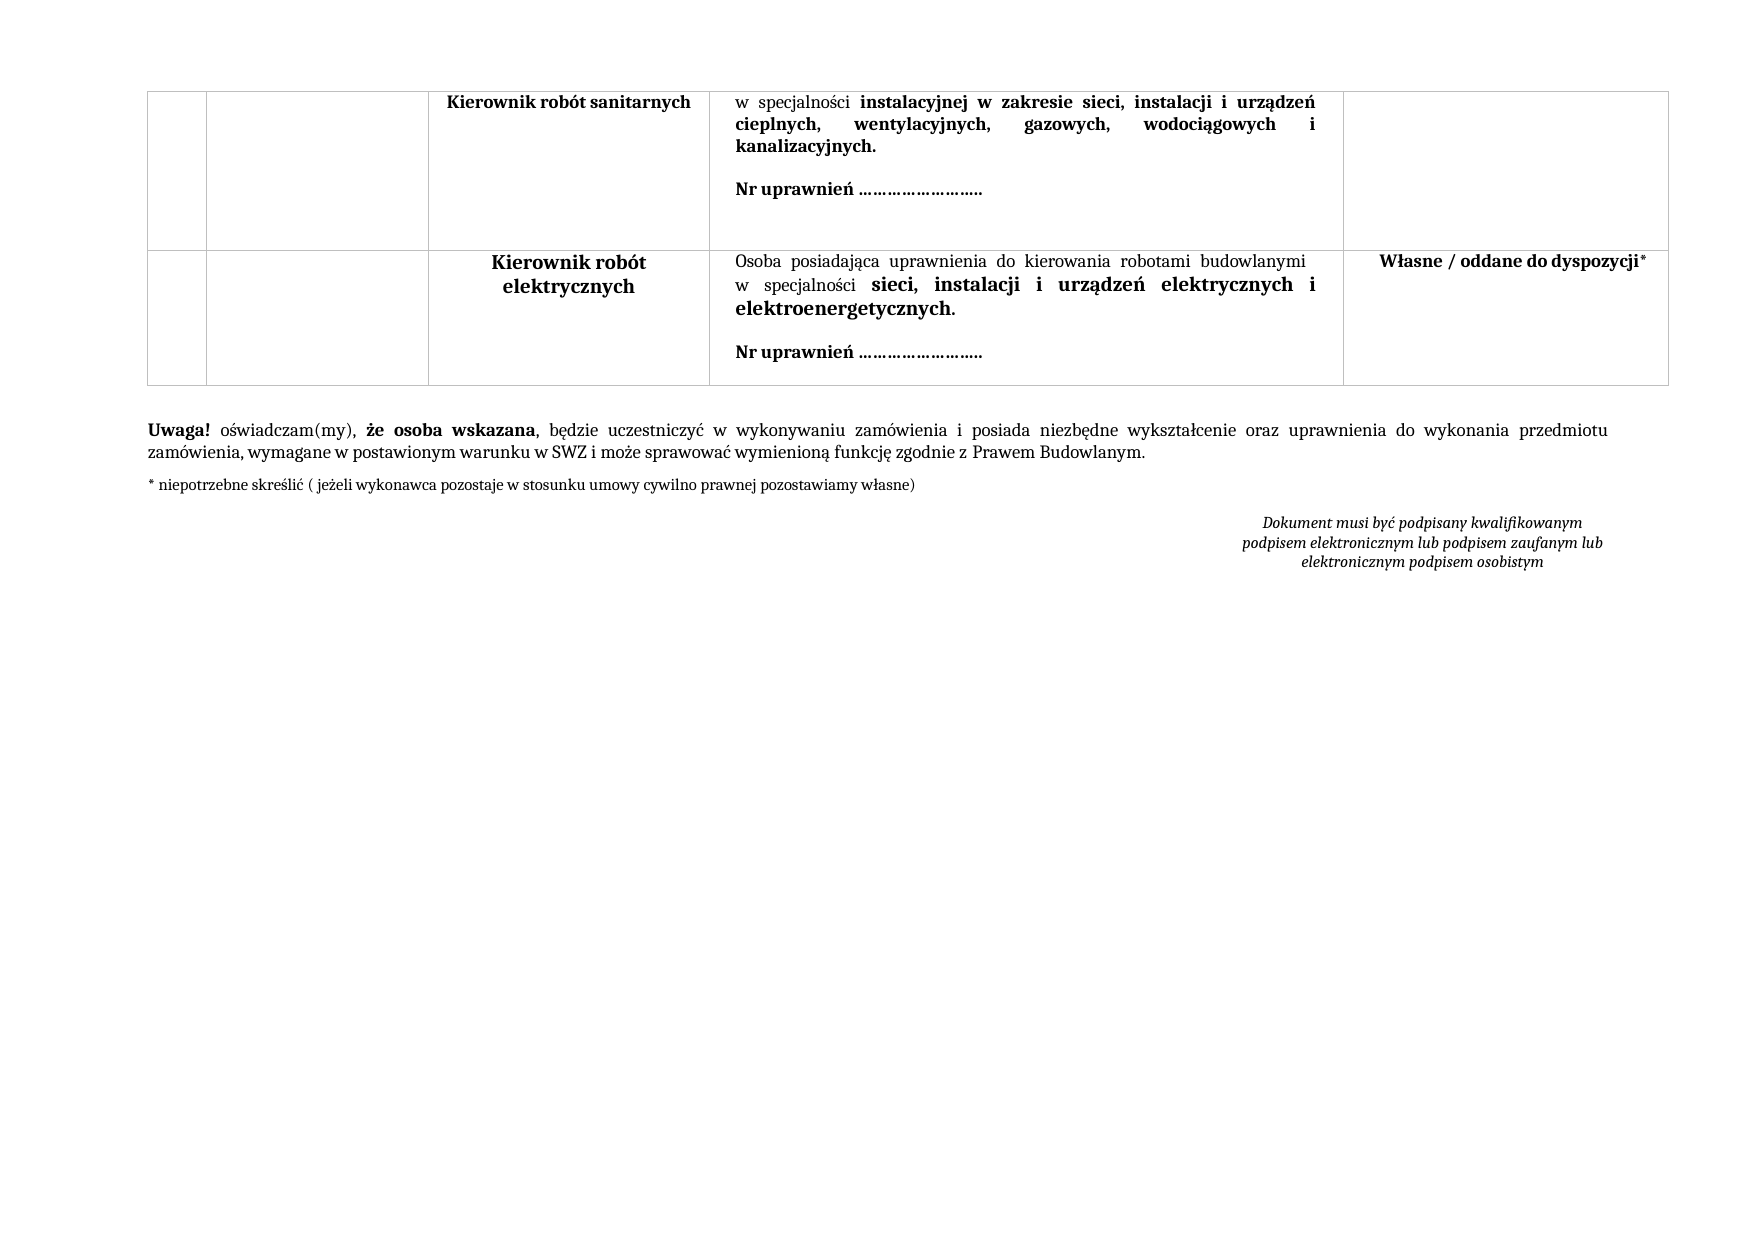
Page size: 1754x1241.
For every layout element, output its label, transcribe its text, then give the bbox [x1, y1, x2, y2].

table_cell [429, 92, 709, 249]
table_cell Osoba posiadająca uprawnienia do kierowania robotami budowlanymi w specjalności sieci, instalacji i urządzeń elektrycznych i elektroenergetycznych. Nr uprawnień …………………….. [710, 251, 1343, 385]
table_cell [1344, 92, 1668, 249]
table_cell [207, 251, 428, 385]
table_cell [710, 92, 1343, 249]
table_cell [148, 251, 206, 385]
table_cell [148, 92, 206, 249]
table_cell Kierownik robót elektrycznych [429, 251, 709, 385]
text Dokument musi być podpisany kwalifikowanym podpisem elektronicznym lub podpisem zaufanym lub elektronicznym podpisem osobistym [1240, 514, 1606, 571]
text Uwaga! oświadczam(my), że osoba wskazana, będzie uczestniczyć w wykonywaniu zamówienia i posiada niezbędne wykształcenie oraz uprawnienia do wykonania przedmiotu zamówienia, wymagane w postawionym warunku w SWZ i może sprawować wymienioną funkcję zgodnie z Prawem Budowlanym. [148, 398, 1609, 463]
table_cell Własne / oddane do dyspozycji* [1344, 251, 1668, 385]
table_cell [207, 92, 428, 249]
text * niepotrzebne skreślić ( jeżeli wykonawca pozostaje w stosunku umowy cywilno prawnej pozostawiamy własne) [148, 476, 1606, 495]
